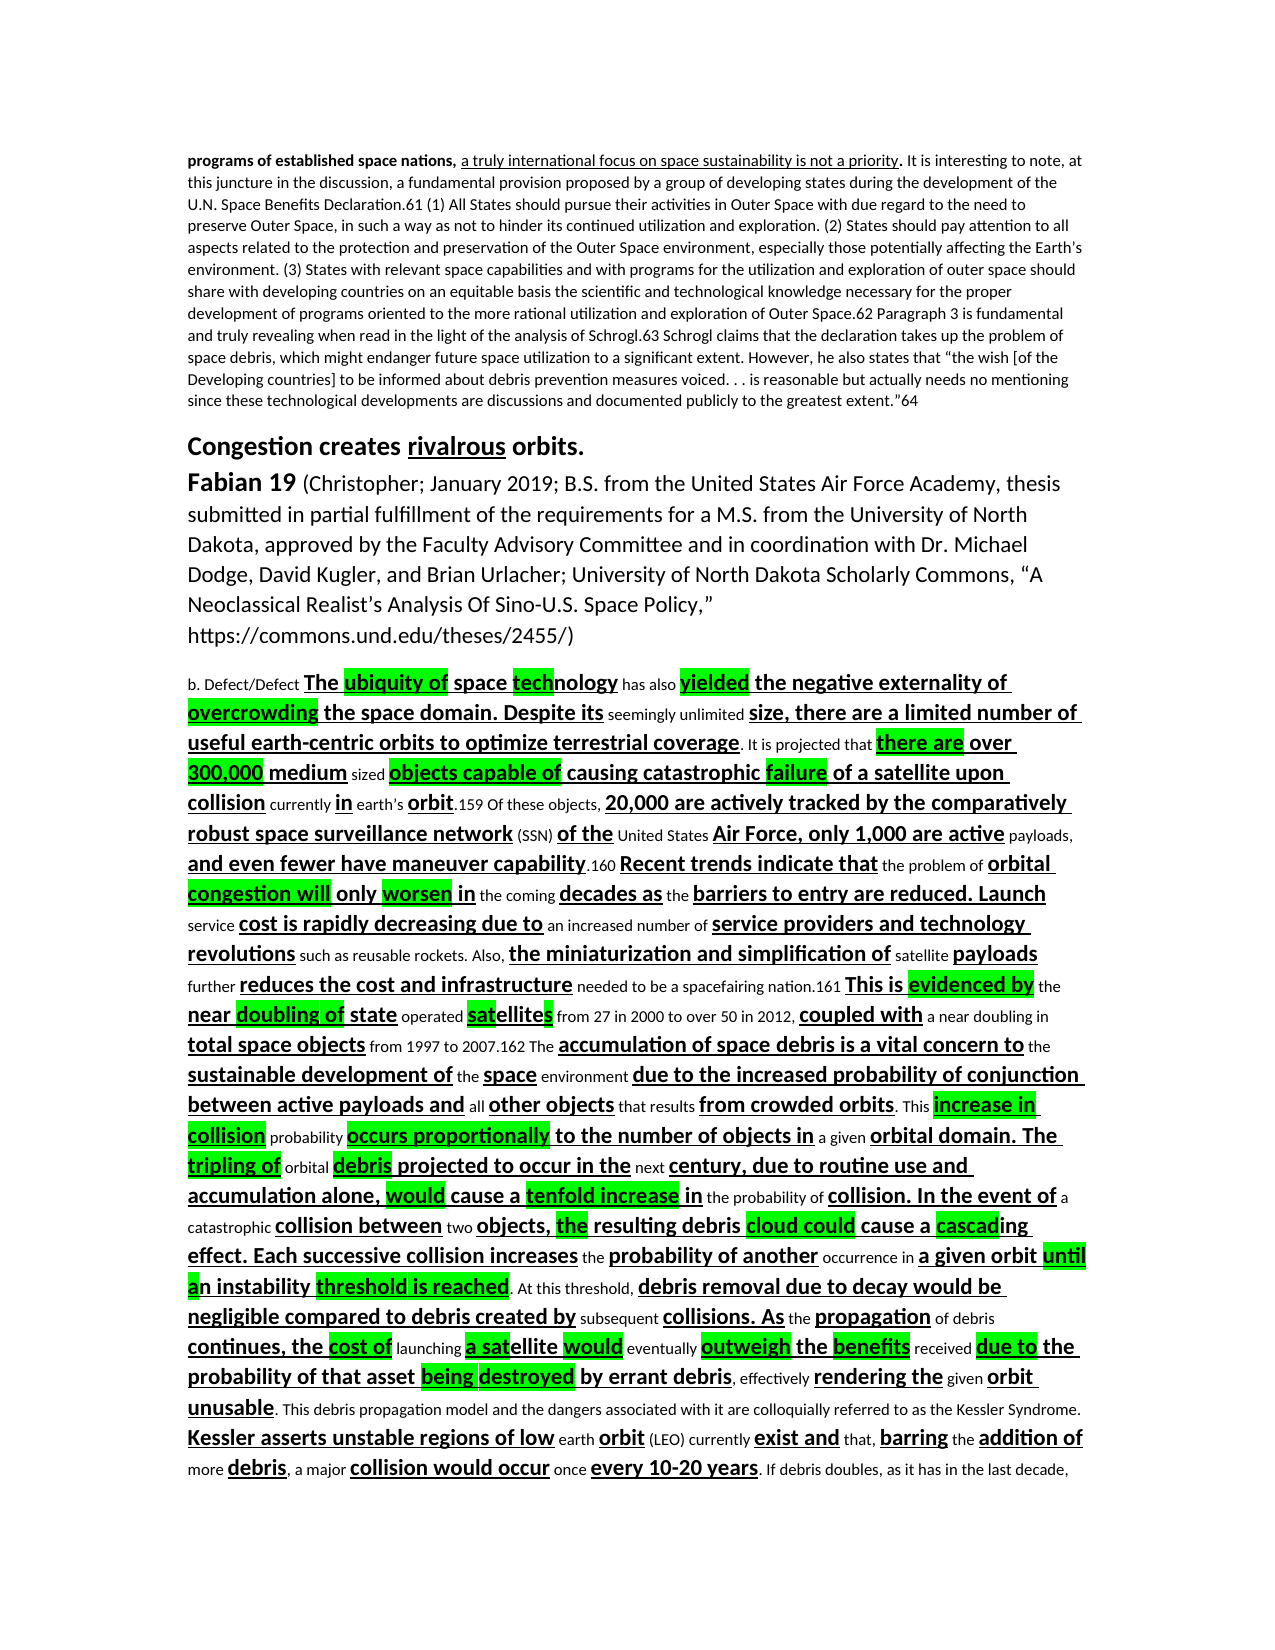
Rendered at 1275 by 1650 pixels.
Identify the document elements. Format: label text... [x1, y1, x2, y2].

subtitle Congestion creates rivalrous orbits. [187, 429, 1087, 462]
text Fabian 19 (Christopher; January 2019; B.S. from the United States Air Force Academy, thesis submitted in partial fulfillment of the requirements for a M.S. from the University of North Dakota, approved by the Faculty Advisory Committee and in coordination with Dr. Michael Dodge, David Kugler, and Brian Urlacher; University of North Dakota Scholarly Commons, “A Neoclassical Realist’s Analysis Of Sino-U.S. Space Policy,” https://commons.und.edu/theses/2455/) [187, 465, 1087, 649]
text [187, 668, 1087, 1481]
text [187, 150, 1087, 411]
